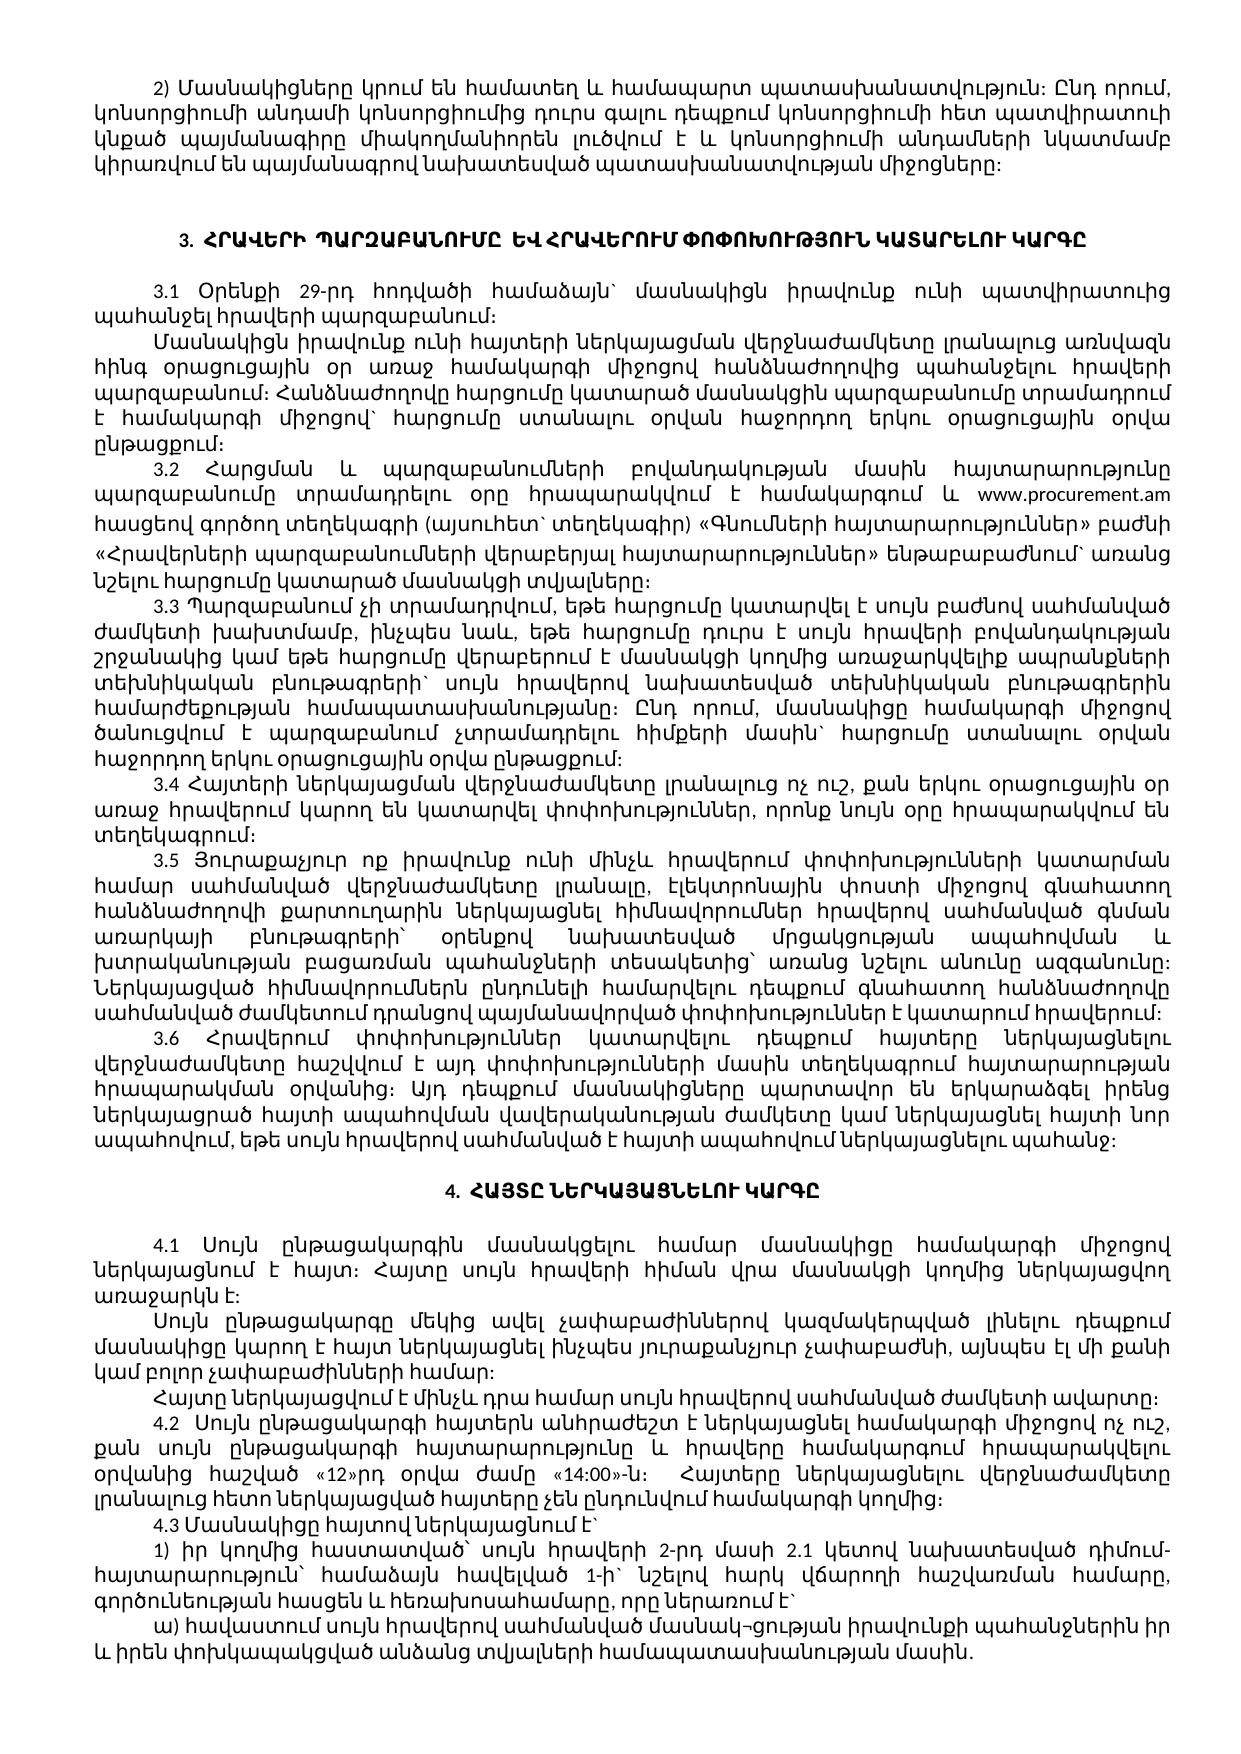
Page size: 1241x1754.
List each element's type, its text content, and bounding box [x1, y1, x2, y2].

text 3.6 Հրավերում փոփոխություններ կատարվելու դեպքում հայտերը ներկայացնելու վերջնաժամկետը հաշվվում է այդ փոփոխությունների մասին տեղեկագրում հայտարարության հրապարակման օրվանից։ Այդ դեպքում մասնակիցները պարտավոր են երկարաձգել իրենց ներկայացրած հայտի ապահովման վավերականության ժամկետը կամ ներկայացնել հայտի նոր ապահովում, եթե սույն հրավերով սահմանված է հայտի ապահովում ներկայացնելու պահանջ: [94, 1026, 1171, 1153]
text Հայտը ներկայացվում է մինչև դրա համար սույն հրավերով սահմանված ժամկետի ավարտը։ [94, 1385, 1171, 1410]
text 3.2 Հարցման և պարզաբանումների բովանդակության մասին հայտարարությունը պարզաբանումը տրամադրելու օրը հրապարակվում է համակարգում և www.procurement.am հասցեով գործող տեղեկագրի (այսուհետ` տեղեկագիր) «Գնումների հայտարարություններ» բաժնի «Հրավերների պարզաբանումների վերաբերյալ հայտարարություններ» ենթաբաբաժնում` առանց նշելու հարցումը կատարած մասնակցի տվյալները։ [94, 456, 1171, 593]
text Մասնակիցն իրավունք ունի հայտերի ներկայացման վերջնաժամկետը լրանալուց առնվազն հինգ օրացուցային օր առաջ համակարգի միջոցով հանձնաժողովից պահանջելու հրավերի պարզաբանում։ Հանձնաժողովը հարցումը կատարած մասնակցին պարզաբանումը տրամադրում է համակարգի միջոցով` հարցումը ստանալու օրվան հաջորդող երկու օրացուցային օրվա ընթացքում։ [94, 329, 1171, 456]
text 3.3 Պարզաբանում չի տրամադրվում, եթե հարցումը կատարվել է սույն բաժնով սահմանված ժամկետի խախտմամբ, ինչպես նաև, եթե հարցումը դուրս է սույն հրավերի բովանդակության շրջանակից կամ եթե հարցումը վերաբերում է մասնակցի կողմից առաջարկվելիք ապրանքների տեխնիկական բնութագրերի` սույն հրավերով նախատեսված տեխնիկական բնութագրերին համարժեքության համապատասխանությանը։ Ընդ որում, մասնակիցը համակարգի միջոցով ծանուցվում է պարզաբանում չտրամադրելու հիմքերի մասին` հարցումը ստանալու օրվան հաջորդող երկու օրացուցային օրվա ընթացքում: [94, 593, 1171, 771]
text 2) Մասնակիցները կրում են համատեղ և համապարտ պատասխանատվություն: Ընդ որում, կոնսորցիումի անդամի կոնսորցիումից դուրս գալու դեպքում կոնսորցիումի հետ պատվիրատուի կնքած պայմանագիրը միակողմանիորեն լուծվում է և կոնսորցիումի անդամների նկատմամբ կիրառվում են պայմանագրով նախատեսված պատասխանատվության միջոցները: [94, 75, 1171, 177]
text 3.1 Օրենքի 29-րդ հոդվածի համաձայն` մասնակիցն իրավունք ունի պատվիրատուից պահանջել հրավերի պարզաբանում։ [94, 278, 1171, 329]
text 1) իր կողմից հաստատված՝ սույն հրավերի 2-րդ մասի 2.1 կետով նախատեսված դիմում-հայտարարություն՝ համաձայն հավելված 1-ի` նշելով հարկ վճարողի հաշվառման համարը, գործունեության հասցեն և հեռախոսահամարը, որը ներառում է` [94, 1537, 1171, 1613]
text 3.5 Յուրաքաչյուր ոք իրավունք ունի մինչև հրավերում փոփոխությունների կատարման համար սահմանված վերջնաժամկետը լրանալը, էլեկտրոնային փոստի միջոցով գնահատող հանձնաժողովի քարտուղարին ներկայացնել հիմնավորումներ հրավերով սահմանված գնման առարկայի բնութագրերի՝ օրենքով նախատեսված մրցակցության ապահովման և խտրականության բացառման պահանջների տեսակետից՝ առանց նշելու անունը ազգանունը: Ներկայացված հիմնավորումներն ընդունելի համարվելու դեպքում գնահատող հանձնաժողովը սահմանված ժամկետում դրանցով պայմանավորված փոփոխություններ է կատարում հրավերում: [94, 848, 1171, 1026]
text 3.4 Հայտերի ներկայացման վերջնաժամկետը լրանալուց ոչ ուշ, քան երկու օրացուցային օր առաջ հրավերում կարող են կատարվել փոփոխություններ, որոնք նույն օրը հրապարակվում են տեղեկագրում։ [94, 771, 1171, 848]
text Սույն ընթացակարգը մեկից ավել չափաբաժիններով կազմակերպված լինելու դեպքում մասնակիցը կարող է հայտ ներկայացնել ինչպես յուրաքանչյուր չափաբաժնի, այնպես էլ մի քանի կամ բոլոր չափաբաժինների համար: [94, 1308, 1171, 1385]
text 4.3 Մասնակիցը հայտով ներկայացնում է` [94, 1512, 1171, 1537]
text 4.2 Սույն ընթացակարգի հայտերն անհրաժեշտ է ներկայացնել համակարգի միջոցով ոչ ուշ, քան սույն ընթացակարգի հայտարարությունը և հրավերը համակարգում հրապարակվելու օրվանից հաշված «12»րդ օրվա ժամը «14:00»-ն։ Հայտերը ներկայացնելու վերջնաժամկետը լրանալուց հետո ներկայացված հայտերը չեն ընդունվում համակարգի կողմից։ [94, 1410, 1171, 1512]
text 4. ՀԱՅՏԸ ՆԵՐԿԱՅԱՑՆԵԼՈՒ ԿԱՐԳԸ [94, 1178, 1171, 1203]
text 4.1 Սույն ընթացակարգին մասնակցելու համար մասնակիցը համակարգի միջոցով ներկայացնում է հայտ։ Հայտը սույն հրավերի հիման վրա մասնակցի կողմից ներկայացվող առաջարկն է: [94, 1232, 1171, 1308]
text 3. ՀՐԱՎԵՐԻ ՊԱՐԶԱԲԱՆՈՒՄԸ ԵՎ ՀՐԱՎԵՐՈՒՄ ՓՈՓՈԽՈՒԹՅՈՒՆ ԿԱՏԱՐԵԼՈՒ ԿԱՐԳԸ [94, 227, 1171, 253]
text ա) հավաստում սույն հրավերով սահմանված մասնակ¬ցության իրավունքի պահանջներին իր և իրեն փոխկապակցված անձանց տվյալների համապատասխանության մասին. [94, 1613, 1171, 1664]
